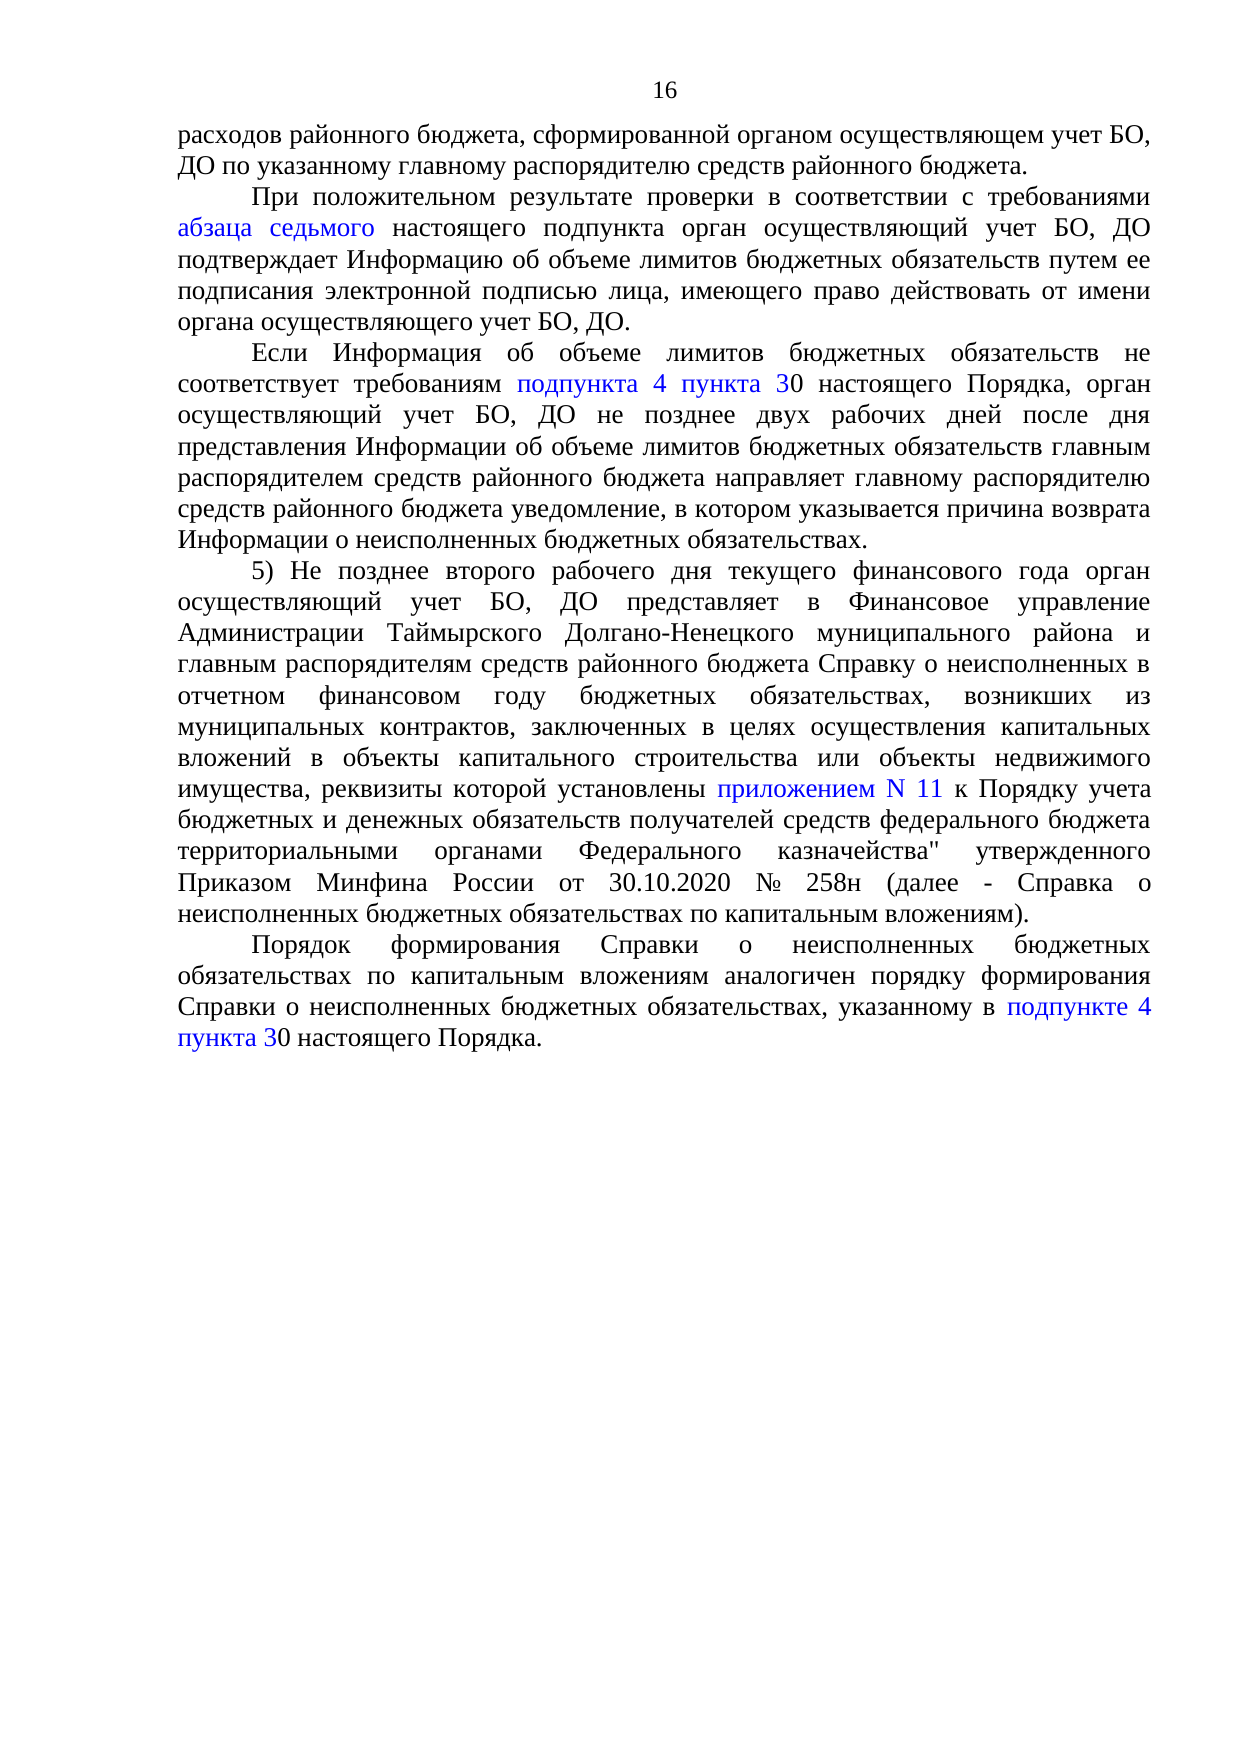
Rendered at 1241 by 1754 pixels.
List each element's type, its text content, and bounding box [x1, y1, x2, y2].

text При положительном результате проверки в соответствии с требованиями абзаца седьмого настоящего подпункта орган осуществляющий учет БО, ДО подтверждает Информацию об объеме лимитов бюджетных обязательств путем ее подписания электронной подписью лица, имеющего право действовать от имени органа осуществляющего учет БО, ДО. [177, 180, 1152, 336]
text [177, 118, 1152, 180]
text Если Информация об объеме лимитов бюджетных обязательств не соответствует требованиям подпункта 4 пункта 30 настоящего Порядка, орган осуществляющий учет БО, ДО не позднее двух рабочих дней после дня представления Информации об объеме лимитов бюджетных обязательств главным распорядителем средств районного бюджета направляет главному распорядителю средств районного бюджета уведомление, в котором указывается причина возврата Информации о неисполненных бюджетных обязательствах. [177, 336, 1152, 554]
text Порядок формирования Справки о неисполненных бюджетных обязательствах по капитальным вложениям аналогичен порядку формирования Справки о неисполненных бюджетных обязательствах, указанному в подпункте 4 пункта 30 настоящего Порядка. [177, 928, 1152, 1052]
text 5) Не позднее второго рабочего дня текущего финансового года орган осуществляющий учет БО, ДО представляет в Финансовое управление Администрации Таймырского Долгано-Ненецкого муниципального района и главным распорядителям средств районного бюджета Справку о неисполненных в отчетном финансовом году бюджетных обязательствах, возникших из муниципальных контрактов, заключенных в целях осуществления капитальных вложений в объекты капитального строительства или объекты недвижимого имущества, реквизиты которой установлены приложением N 11 к Порядку учета бюджетных и денежных обязательств получателей средств федерального бюджета территориальными органами Федерального казначейства" утвержденного Приказом Минфина России от 30.10.2020 № 258н (далее - Справка о неисполненных бюджетных обязательствах по капитальным вложениям). [177, 554, 1152, 928]
